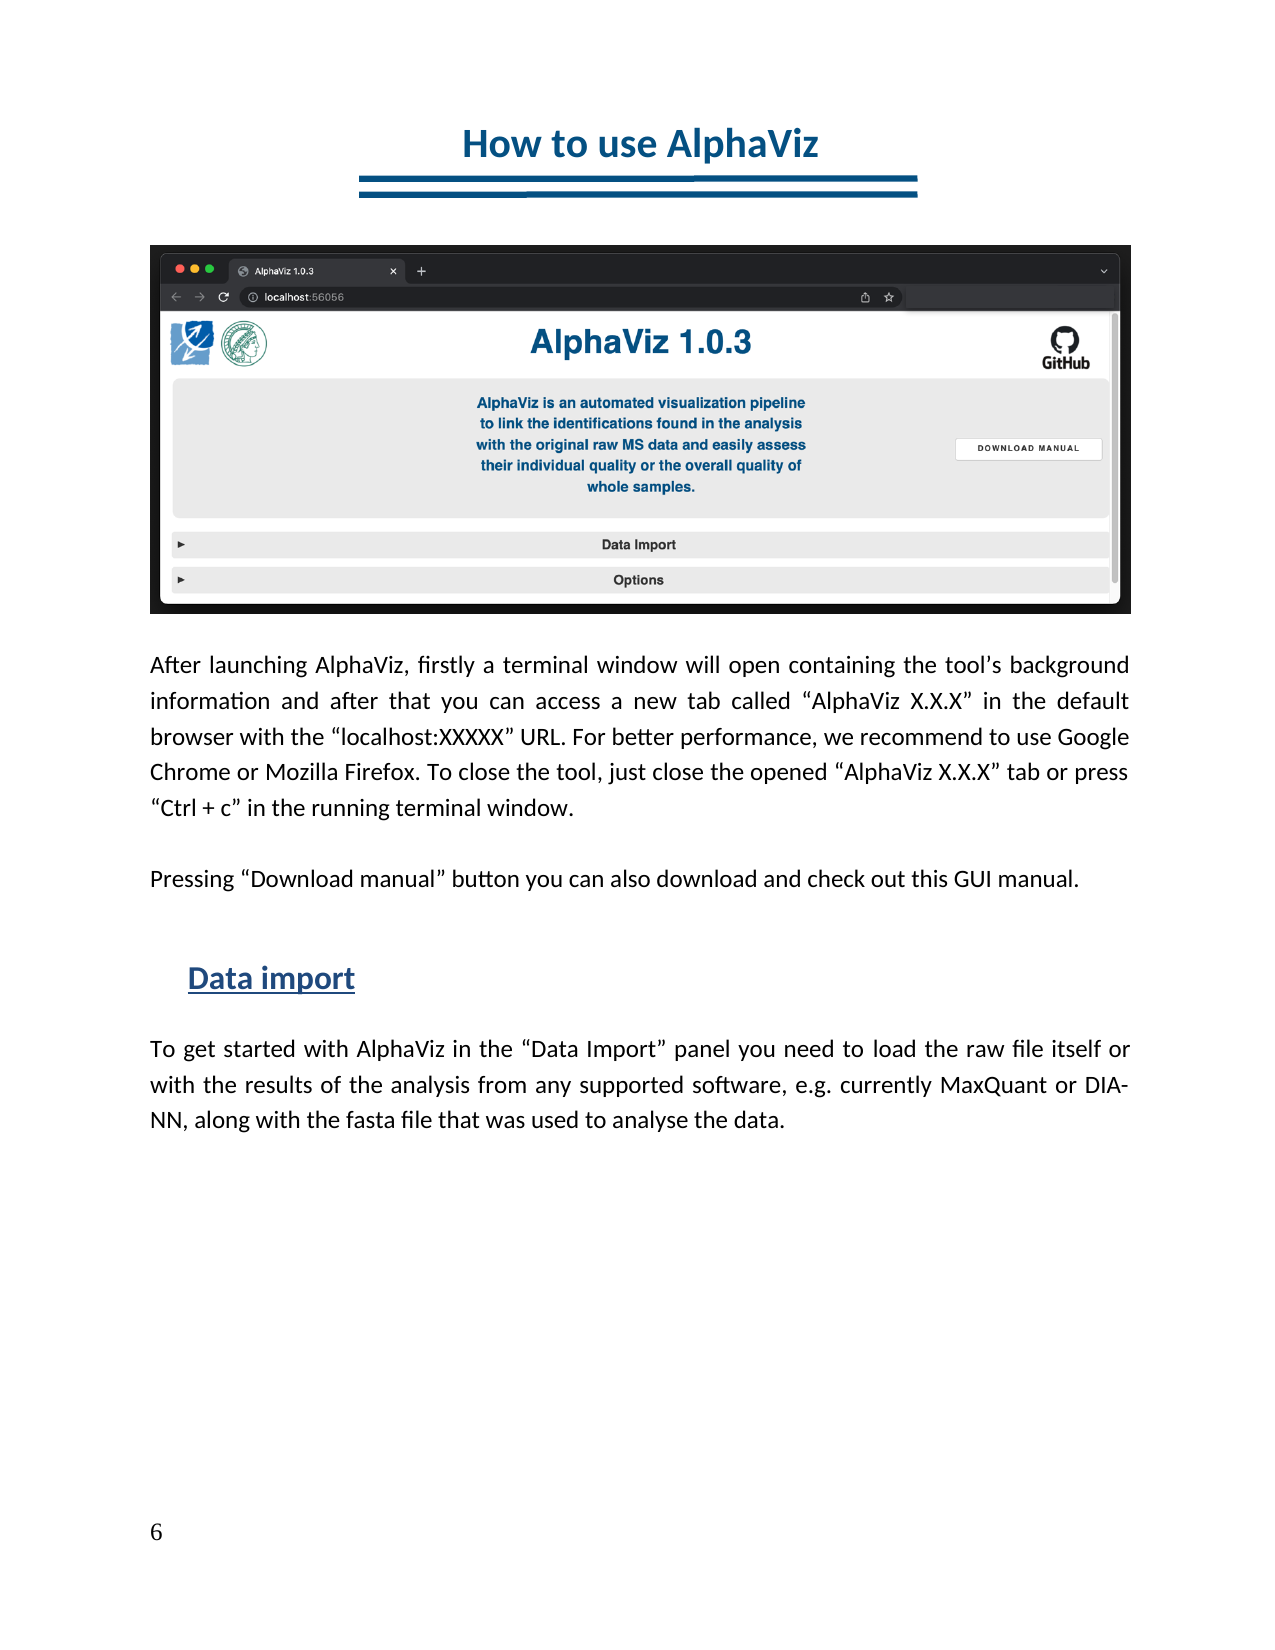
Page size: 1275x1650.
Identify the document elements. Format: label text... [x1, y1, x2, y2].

text After launching AlphaViz, firstly a terminal window will open containing the tool’s background information and after that you can access a new tab called “AlphaViz X.X.X” in the default browser with the “localhost:XXXXX” URL. For better performance, we recommend to use Google Chrome or Mozilla Firefox. To close the tool, just close the opened “AlphaViz X.X.X” tab or press “Ctrl + c” in the running terminal window. [150, 649, 1131, 823]
text To get started with AlphaViz in the “Data Import” panel you need to load the raw file itself or with the results of the analysis from any supported software, e.g. currently MaxQuant or DIA-NN, along with the fasta file that was used to analyse the data. [150, 1033, 1131, 1135]
text Pressing “Download manual” button you can also download and check out this GUI manual. [150, 863, 1131, 894]
subtitle How to use AlphaViz [150, 117, 1131, 168]
subtitle Data import [151, 957, 1131, 998]
picture [150, 245, 1131, 614]
